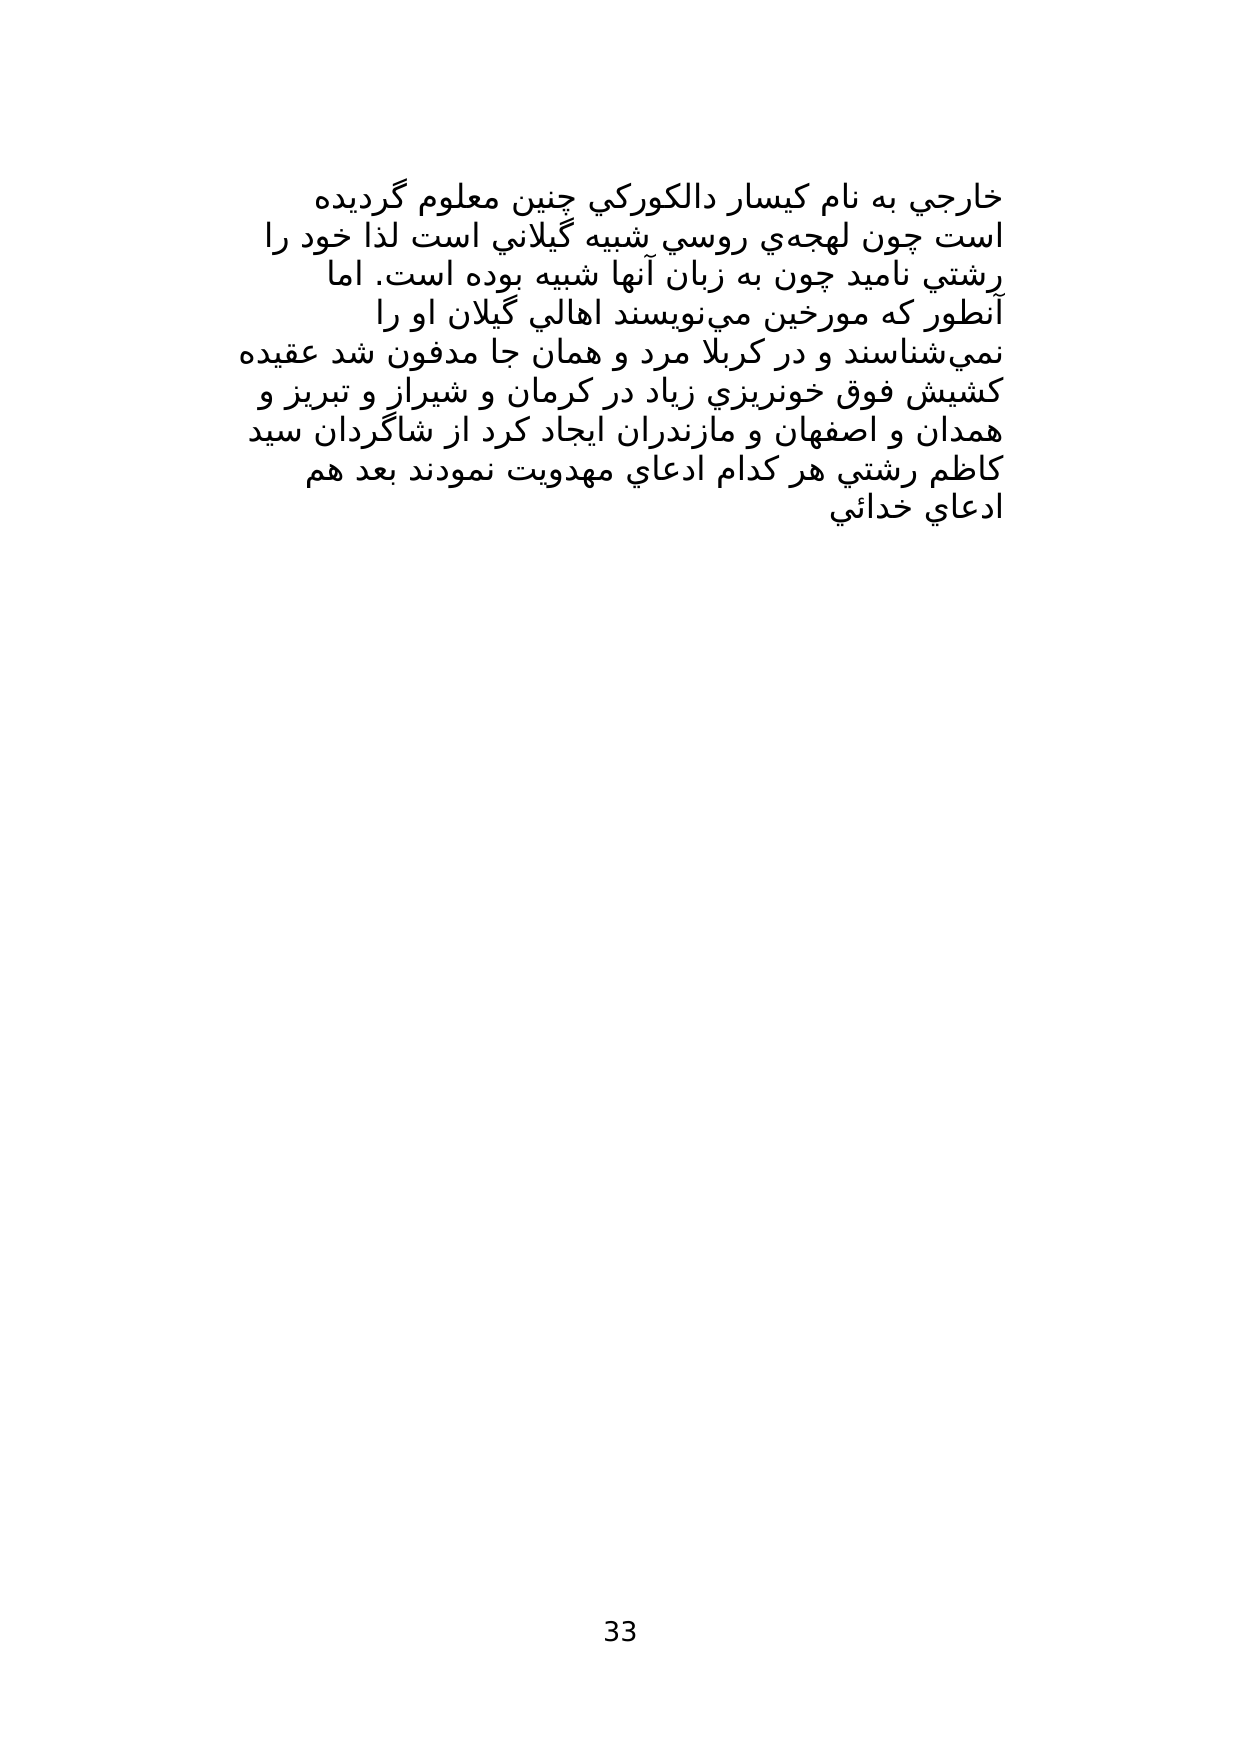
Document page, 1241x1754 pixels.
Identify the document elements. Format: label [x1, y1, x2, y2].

text [236, 177, 1004, 527]
